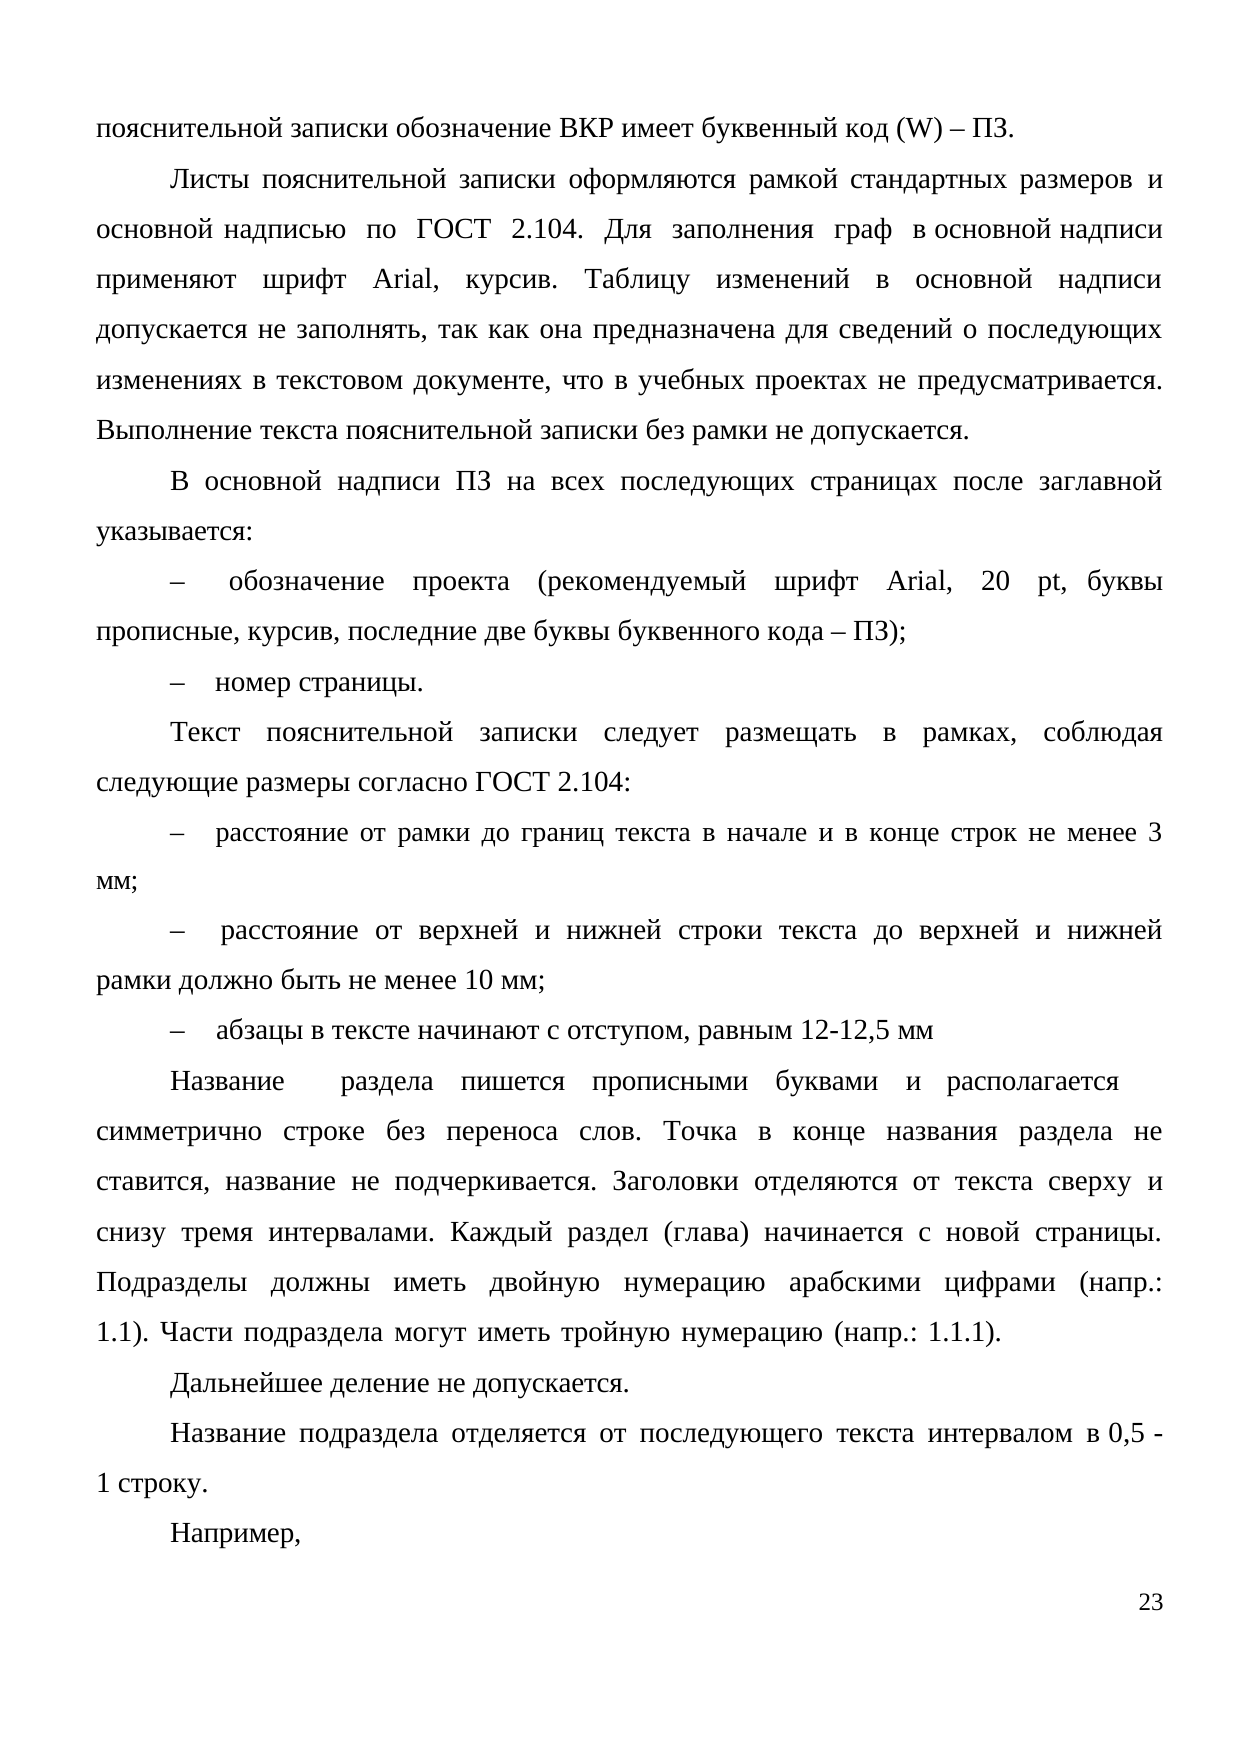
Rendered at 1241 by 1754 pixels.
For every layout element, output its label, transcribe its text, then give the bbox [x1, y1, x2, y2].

list расстояние от рамки до границ текста в начале и в конце строк не менее 3 мм; [96, 815, 1163, 896]
text Текст пояснительной записки следует размещать в рамках, соблюдая следующие размеры согласно ГОСТ 2.104: [96, 714, 1163, 798]
list абзацы в тексте начинают с отступом, равным 12-12,5 мм [96, 1012, 1163, 1046]
text Название подраздела отделяется от последующего текста интервалом в 0,5 - 1 строку. [96, 1415, 1163, 1499]
text Например, [96, 1516, 1163, 1549]
text Название раздела пишется прописными буквами и располагается симметрично строке без переноса слов. Точка в конце названия раздела не ставится, название не подчеркивается. Заголовки отделяются от текста сверху и снизу тремя интервалами. Каждый раздел (глава) начинается с новой страницы. Подразделы должны иметь двойную нумерацию арабскими цифрами (напр.: 1.1). Части подраздела могут иметь тройную нумерацию (напр.: 1.1.1). [96, 1063, 1163, 1348]
list расстояние от верхней и нижней строки текста до верхней и нижней рамки должно быть не менее 10 мм; [96, 912, 1163, 996]
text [96, 110, 1163, 144]
text В основной надписи ПЗ на всех последующих страницах после заглавной указывается: [96, 463, 1163, 546]
list номер страницы. [96, 664, 1163, 697]
text Листы пояснительной записки оформляются рамкой стандартных размеров и основной надписью по ГОСТ 2.104. Для заполнения граф в основной надписи применяют шрифт Arial, курсив. Таблицу изменений в основной надписи допускается не заполнять, так как она предназначена для сведений о последующих изменениях в текстовом документе, что в учебных проектах не предусматривается. Выполнение текста пояснительной записки без рамки не допускается. [96, 161, 1163, 446]
list обозначение проекта (рекомендуемый шрифт Arial, 20 pt, буквы прописные, курсив, последние две буквы буквенного кода – ПЗ); [96, 563, 1163, 647]
text Дальнейшее деление не допускается. [96, 1365, 1163, 1398]
